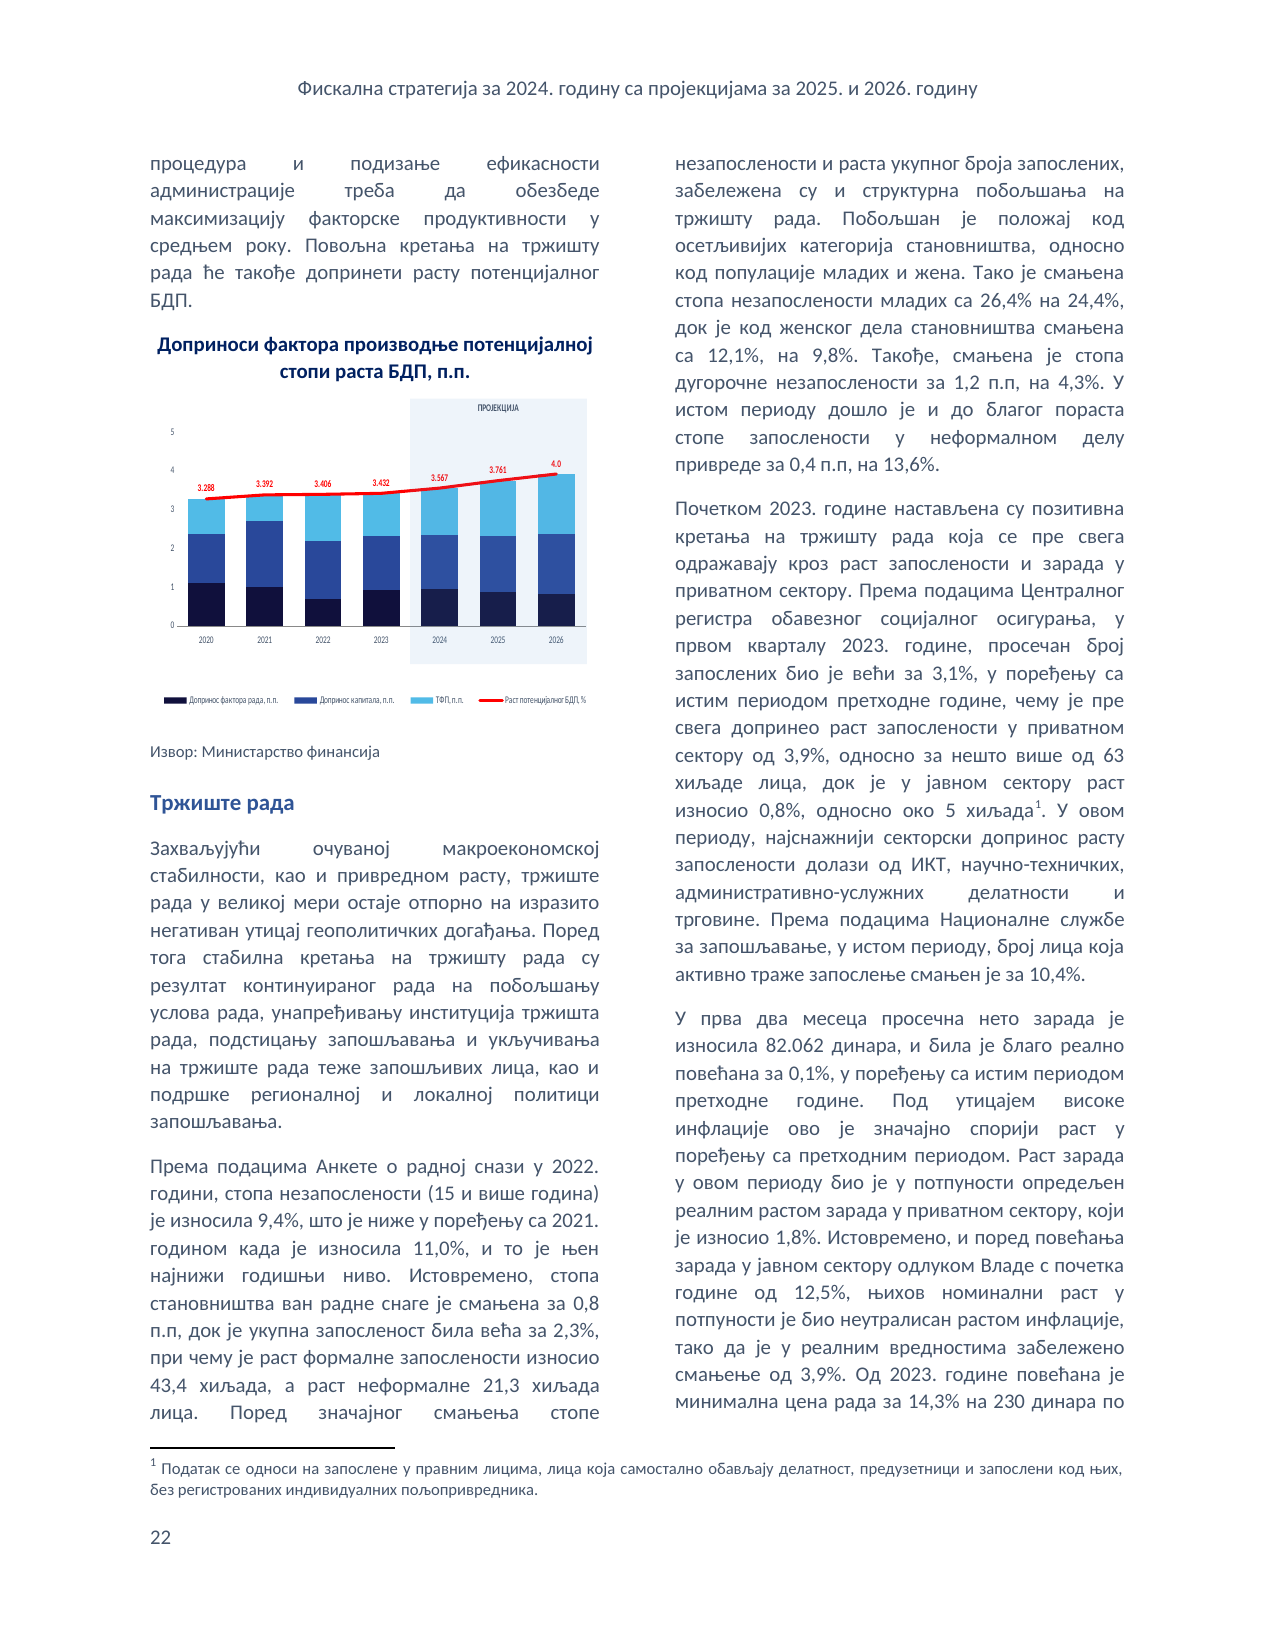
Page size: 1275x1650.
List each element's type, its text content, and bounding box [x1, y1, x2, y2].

text Извор: Министарство финансија [150, 741, 600, 761]
text Према подацима Анкете о радној снази у 2022. години, стопа незапослености (15 и више година) је износила 9,4%, што је ниже у поређењу са 2021. годином када је износила 11,0%, и то је њен најнижи годишњи ниво. Истовремено, стопа становништва ван радне снаге је смањена за 0,8 п.п, док је укупна запосленост била већа за 2,3%, при чему је раст формалне запослености износио 43,4 хиљада, а раст неформалне 21,3 хиљада лица. Поред значајног смањења стопе незапослености и раста укупног броја запослених, забележена су и структурна побољшања на тржишту рада. Побољшан је положај код осетљивијих категорија становништва, односно код популације младих и жена. Тако је смањена стопа незапослености младих са 26,4% на 24,4%, док је код женског дела становништва смањена са 12,1%, на 9,8%. Такође, смањена је стопа дугорочне незапослености за 1,2 п.п, на 4,3%. У истом периоду дошло је и до благог пораста стопе запослености у неформалном делу привреде за 0,4 п.п, на 13,6%. [675, 150, 1125, 477]
text Почетком 2023. године настављена су позитивна кретања на тржишту рада која се пре свега одражавају кроз раст запослености и зарада у приватном сектору. Према подацима Централног регистра обавезног социјалног осигурања, у првом кварталу 2023. године, просечан број запослених био је већи за 3,1%, у поређењу са истим периодом претходне године, чему је пре свега допринео раст запослености у приватном сектору од 3,9%, односно за нешто више од 63 хиљаде лица, док је у јавном сектору раст износио 0,8%, односно око 5 хиљада. У овом периоду, најснажнији секторски допринос расту запослености долази од ИКТ, научно-техничких, административно-услужних делатности и трговине. Према подацима Националне службе за запошљавање, у истом периоду, број лица која активно траже запослење смањен је за 10,4%. [675, 495, 1125, 987]
text Тржиште рада [150, 788, 600, 816]
text Доприноси фактора производње потенцијалној стопи раста БДП, п.п. [150, 331, 600, 384]
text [675, 1005, 1125, 1414]
text Захваљујући очуваној макроекономској стабилности, као и привредном расту, тржиште рада у великој мери остаје отпорно на изразито негативан утицај геополитичких догађања. Поред тога стабилна кретања на тржишту рада су резултат континуираног рада на побољшању услова рада, унапређивању институција тржишта рада, подстицању запошљавања и укључивања на тржиште рада теже запошљивих лица, као и подршке регионалној и локалној политици запошљавања. [150, 835, 600, 1134]
text Према подацима Анкете о радној снази у 2022. години, стопа незапослености (15 и више година) је износила 9,4%, што је ниже у поређењу са 2021. годином када је износила 11,0%, и то је њен најнижи годишњи ниво. Истовремено, стопа становништва ван радне снаге је смањена за 0,8 п.п, док је укупна запосленост била већа за 2,3%, при чему је раст формалне запослености износио 43,4 хиљада, а раст неформалне 21,3 хиљада лица. Поред значајног смањења стопе незапослености и раста укупног броја запослених, забележена су и структурна побољшања на тржишту рада. Побољшан је положај код осетљивијих категорија становништва, односно код популације младих и жена. Тако је смањена стопа незапослености младих са 26,4% на 24,4%, док је код женског дела становништва смањена са 12,1%, на 9,8%. Такође, смањена је стопа дугорочне незапослености за 1,2 п.п, на 4,3%. У истом периоду дошло је и до благог пораста стопе запослености у неформалном делу привреде за 0,4 п.п, на 13,6%. [150, 1153, 600, 1425]
